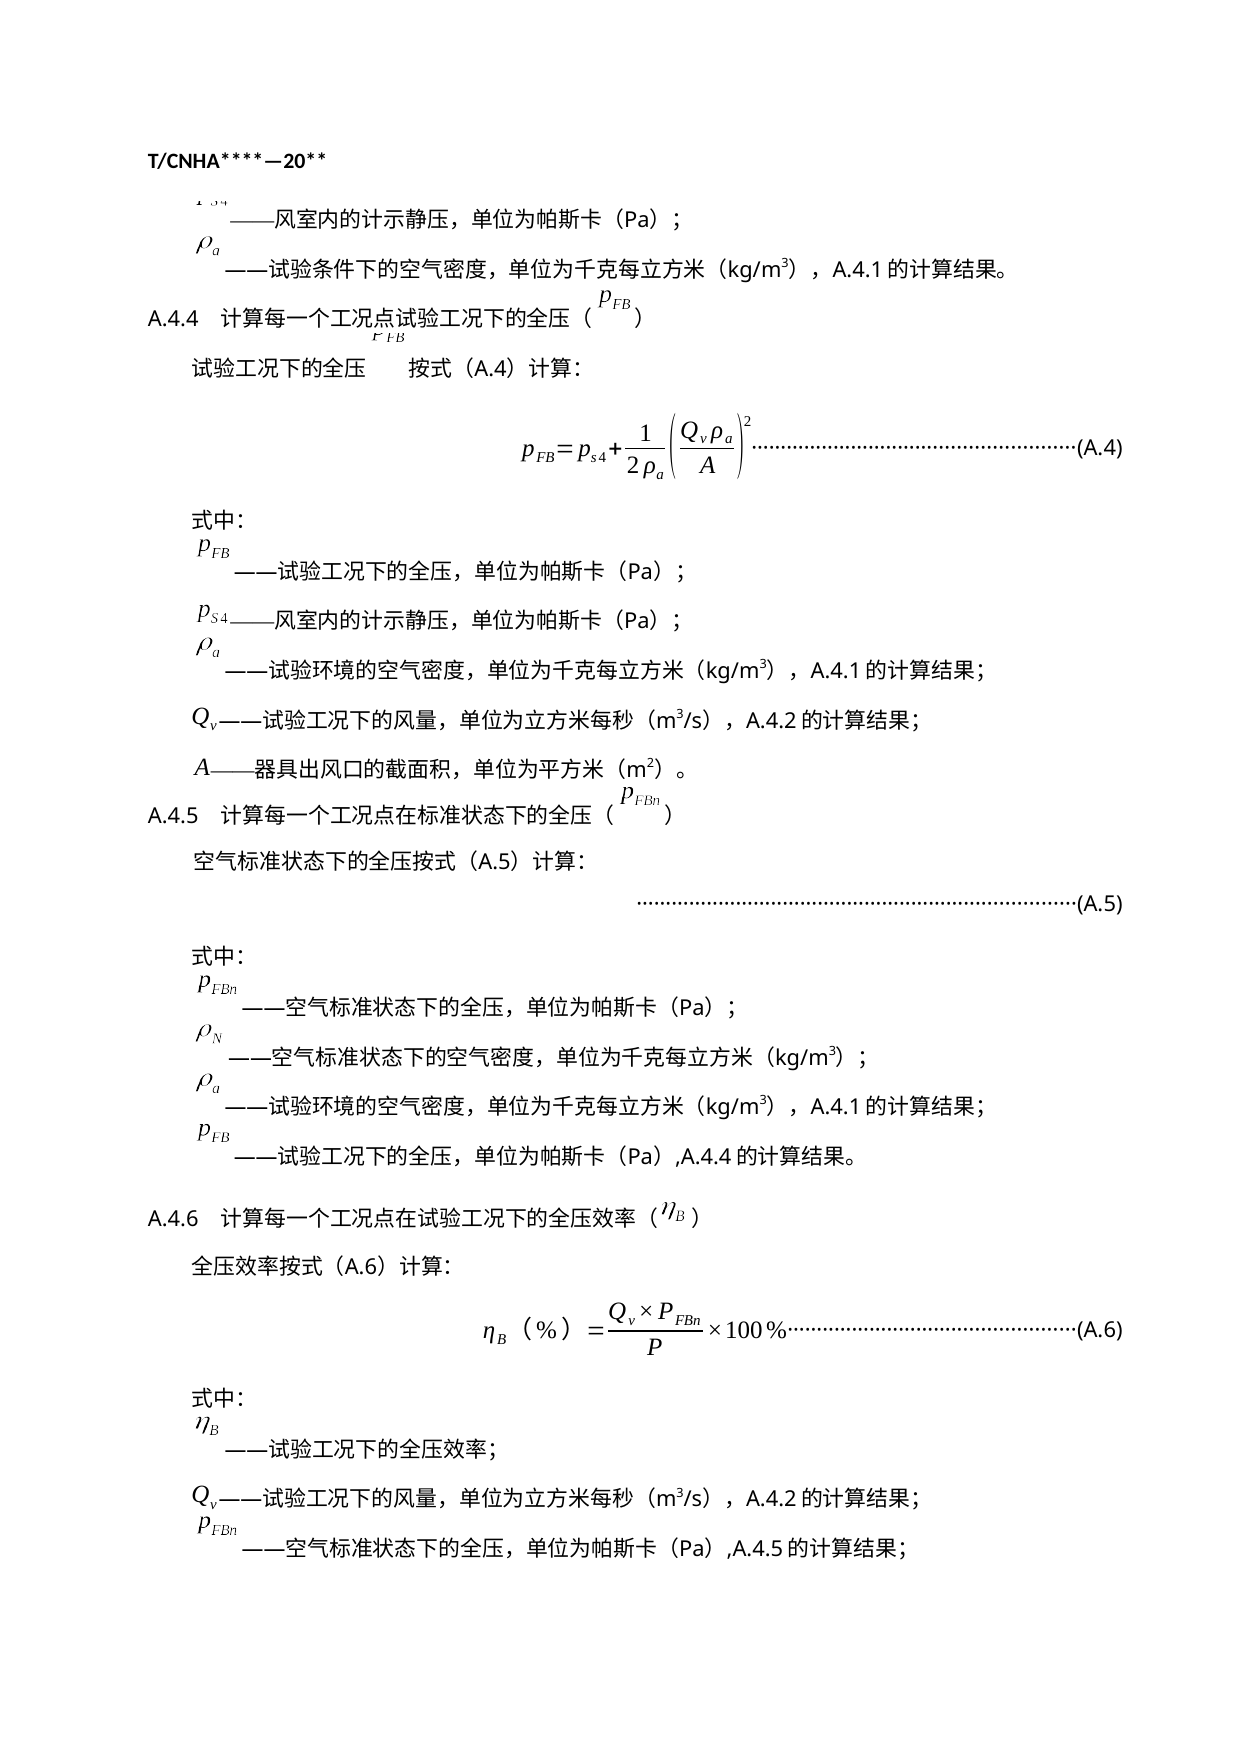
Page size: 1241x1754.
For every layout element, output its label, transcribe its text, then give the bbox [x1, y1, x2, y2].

text 式中： [148, 495, 1122, 536]
text 全压效率按式（A.6）计算： [148, 1249, 1122, 1281]
text ——空气标准状态下的全压，单位为帕斯卡（Pa）； [148, 989, 1122, 1022]
text 计算每一个工况点在试验工况下的全压效率（） [148, 1187, 1122, 1233]
text ——器具出风口的截面积，单位为平方米（m2）。 [191, 751, 1122, 784]
text ——风室内的计示静压，单位为帕斯卡（Pa）； [191, 602, 1122, 636]
text 空气标准状态下的全压按式（A.5）计算： [148, 843, 1122, 876]
text 式中： [148, 931, 1122, 972]
text ——试验工况下的风量，单位为立方米每秒（m3/s），A.4.2的计算结果； [148, 701, 1122, 735]
text ——试验环境的空气密度，单位为千克每立方米（kg/m3），A.4.1的计算结果； [148, 652, 1122, 685]
text ——试验环境的空气密度，单位为千克每立方米（kg/m3），A.4.1的计算结果； [148, 1088, 1122, 1121]
text ——风室内的计示静压，单位为帕斯卡（Pa）； [148, 201, 1122, 234]
text 试验工况下的全压按式（A.4）计算： [148, 350, 1122, 383]
text ——空气标准状态下的空气密度，单位为千克每立方米（kg/m3）； [148, 1038, 1122, 1072]
text ——试验工况下的全压，单位为帕斯卡（Pa）； [148, 553, 1122, 586]
text 计算每一个工况点在标准状态下的全压（） [148, 797, 1122, 830]
text 式中： [148, 1373, 1122, 1414]
text ——试验工况下的全压，单位为帕斯卡（Pa）,A.4.4的计算结果。 [148, 1137, 1122, 1171]
text ——试验工况下的全压效率； [148, 1431, 1122, 1464]
text ——试验条件下的空气密度，单位为千克每立方米（kg/m3），A.4.1的计算结果。 [148, 251, 1122, 284]
text ——空气标准状态下的全压，单位为帕斯卡（Pa）,A.4.5的计算结果； [148, 1530, 1122, 1563]
text ——试验工况下的风量，单位为立方米每秒（m3/s），A.4.2的计算结果； [148, 1480, 1122, 1513]
text 计算每一个工况点试验工况下的全压（） [148, 300, 1122, 333]
